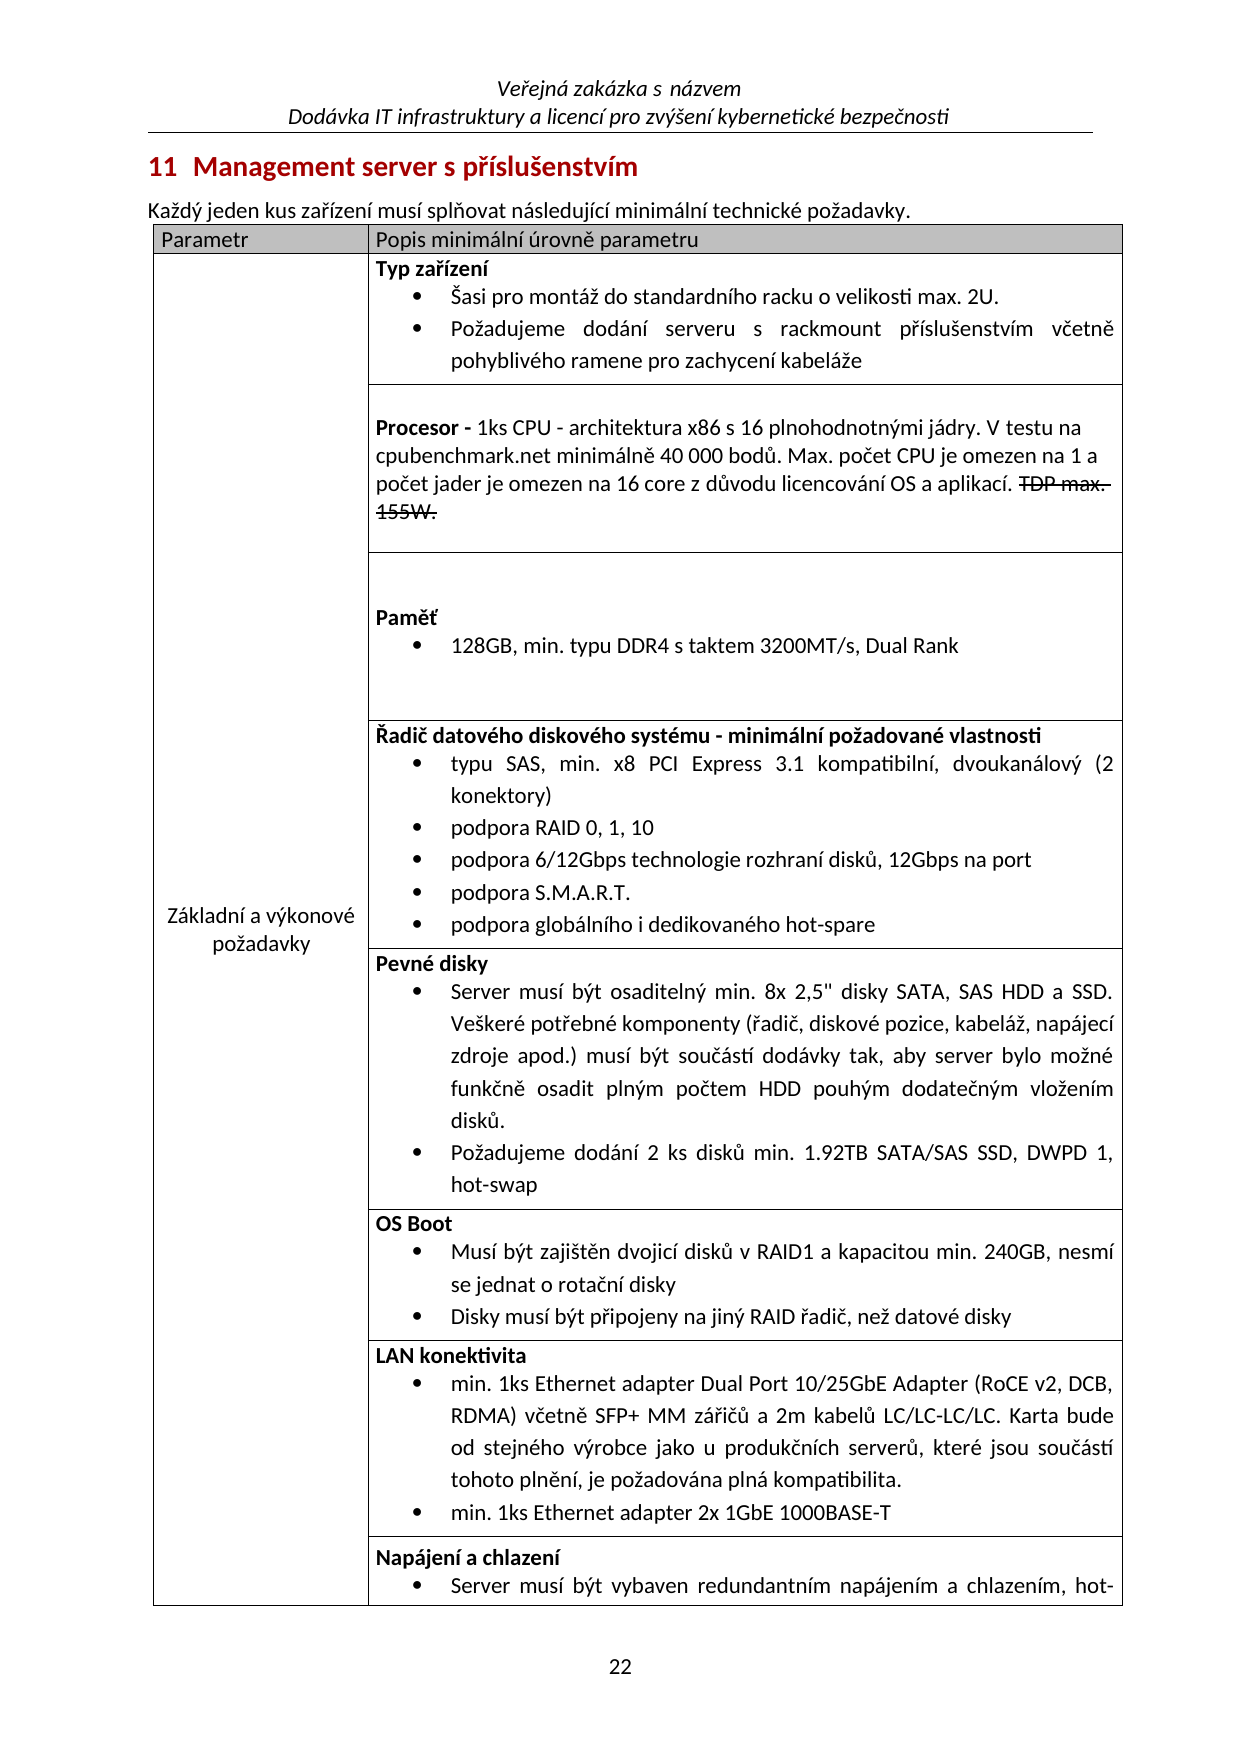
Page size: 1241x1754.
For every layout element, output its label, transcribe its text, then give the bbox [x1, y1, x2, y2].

table_cell Procesor - 1ks CPU - architektura x86 s 16 plnohodnotnými jádry. V testu na cpubenchmark.net minimálně 40 000 bodů. Max. počet CPU je omezen na 1 a počet jader je omezen na 16 core z důvodu licencování OS a aplikací. TDP max. 155W. [369, 385, 1122, 552]
subtitle Management server s příslušenstvím [148, 148, 1093, 183]
table_cell Řadič datového diskového systému - minimální požadované vlastnosti typu SAS, min. x8 PCI Express 3.1 kompatibilní, dvoukanálový (2 konektory) podpora RAID 0, 1, 10 podpora 6/12Gbps technologie rozhraní disků, 12Gbps na port podpora S.M.A.R.T. podpora globálního i dedikovaného hot-spare [369, 721, 1122, 948]
table_cell Základní a výkonové požadavky [154, 254, 368, 1605]
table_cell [369, 1537, 1122, 1605]
table_header Popis minimální úrovně parametru [369, 225, 1122, 253]
table_cell Paměť 128GB, min. typu DDR4 s taktem 3200MT/s, Dual Rank [369, 553, 1122, 720]
table_cell LAN konektivita min. 1ks Ethernet adapter Dual Port 10/25GbE Adapter (RoCE v2, DCB, RDMA) včetně SFP+ MM zářičů a 2m kabelů LC/LC-LC/LC. Karta bude od stejného výrobce jako u produkčních serverů, které jsou součástí tohoto plnění, je požadována plná kompatibilita. min. 1ks Ethernet adapter 2x 1GbE 1000BASE-T [369, 1341, 1122, 1536]
text Každý jeden kus zařízení musí splňovat následující minimální technické požadavky. [148, 196, 1093, 224]
table_cell Pevné disky Server musí být osaditelný min. 8x 2,5" disky SATA, SAS HDD a SSD. Veškeré potřebné komponenty (řadič, diskové pozice, kabeláž, napájecí zdroje apod.) musí být součástí dodávky tak, aby server bylo možné funkčně osadit plným počtem HDD pouhým dodatečným vložením disků. Požadujeme dodání 2 ks disků min. 1.92TB SATA/SAS SSD, DWPD 1, hot-swap [369, 949, 1122, 1208]
table_header Parametr [154, 225, 368, 253]
table_cell OS Boot Musí být zajištěn dvojicí disků v RAID1 a kapacitou min. 240GB, nesmí se jednat o rotační disky Disky musí být připojeny na jiný RAID řadič, než datové disky [369, 1210, 1122, 1340]
table_cell Typ zařízení Šasi pro montáž do standardního racku o velikosti max. 2U. Požadujeme dodání serveru s rackmount příslušenstvím včetně pohyblivého ramene pro zachycení kabeláže [369, 254, 1122, 384]
